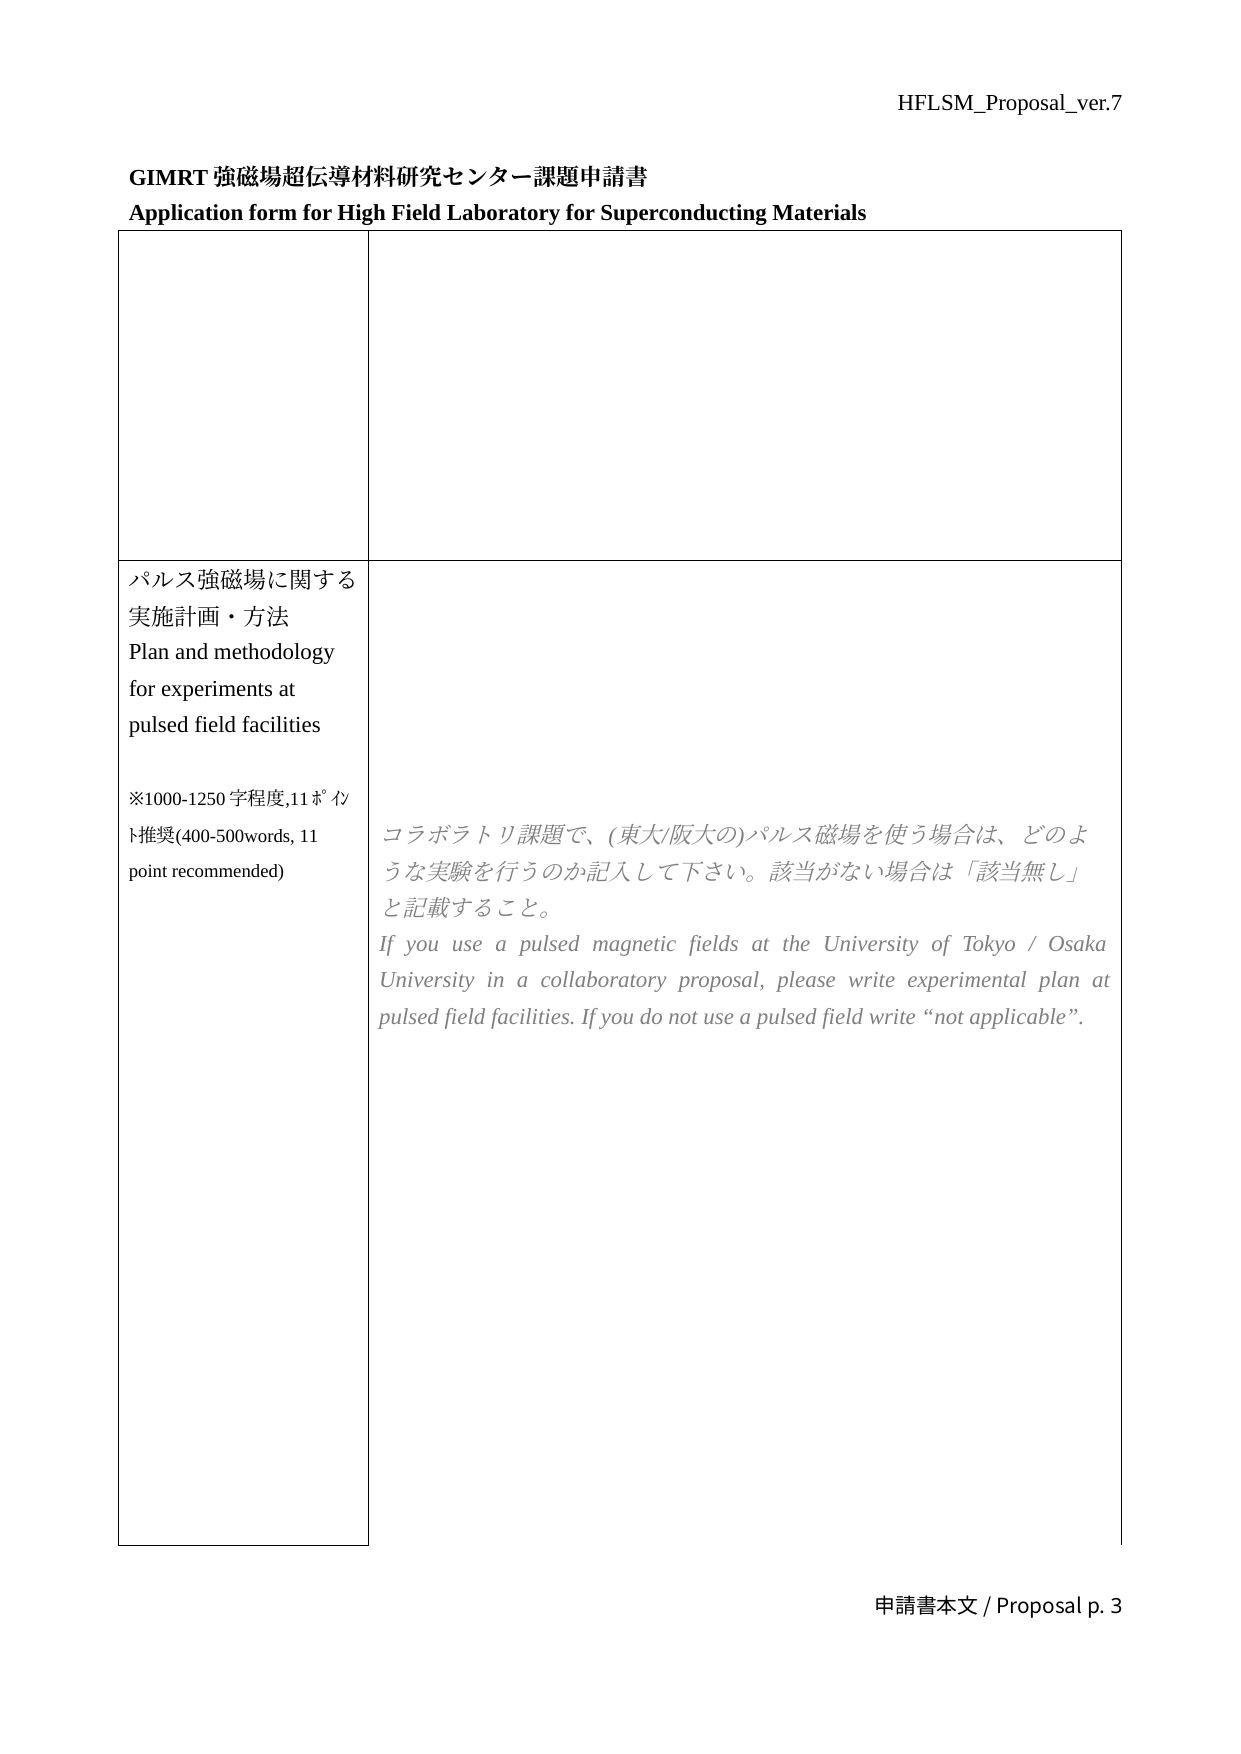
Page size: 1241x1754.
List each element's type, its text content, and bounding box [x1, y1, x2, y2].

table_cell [369, 561, 1121, 1545]
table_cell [119, 561, 368, 1545]
table_header GIMRT 強磁場超伝導材料研究センター課題申請書 Application form for High Field Laboratory for Superconducting Materials [118, 158, 1121, 230]
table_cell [119, 231, 368, 559]
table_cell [369, 231, 1121, 559]
